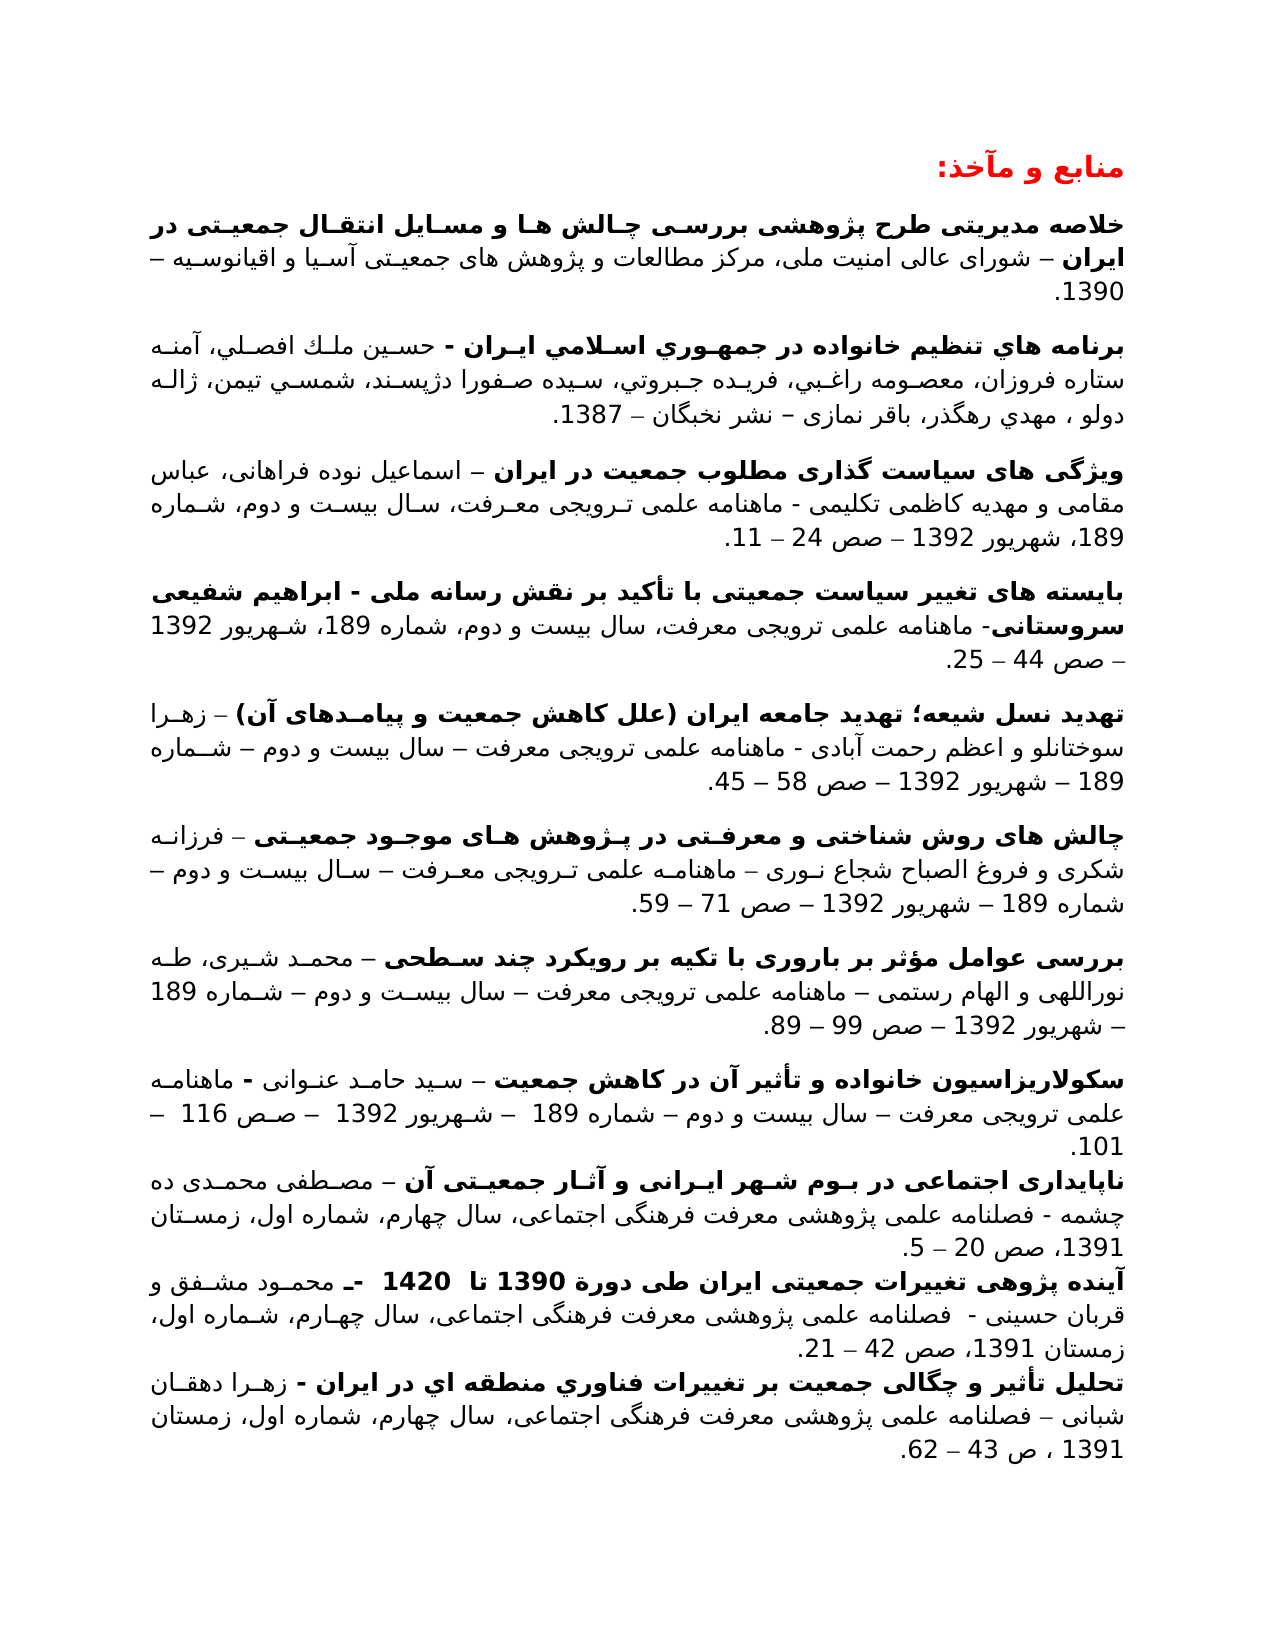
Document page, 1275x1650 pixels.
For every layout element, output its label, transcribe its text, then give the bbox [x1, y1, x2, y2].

text بایسته های تغییر سیاست جمعیتی با تأکید بر نقش رسانه ملی - ابراهیم شفیعی سروستانی- ماهنامه علمی ترویجی معرفت، سال بیست و دوم، شماره 189، شهریور 1392 – صص 44 – 25. [150, 578, 1125, 674]
text چالش های روش شناختی و معرفتی در پژوهش های موجود جمعیتی – فرزانه شکری و فروغ الصباح شجاع نوری – ماهنامه علمی ترویجی معرفت – سال بیست و دوم – شماره 189 – شهریور 1392 – صص 71 – 59. [150, 821, 1125, 918]
text ناپایداری اجتماعی در بوم شهر ایرانی و آثار جمعیتی آن – مصطفی محمدی ده چشمه - فصلنامه علمی پژوهشی معرفت فرهنگی اجتماعی، سال چهارم، شماره اول، زمستان 1391، صص 20 – 5. [150, 1166, 1125, 1263]
text منابع و مآخذ: [150, 150, 1125, 184]
text بررسی عوامل مؤثر بر باروری با تکیه بر رویکرد چند سطحی – محمد شیری، طه نوراللهی و الهام رستمی – ماهنامه علمی ترویجی معرفت – سال بیست و دوم – شماره 189 – شهریور 1392 – صص 99 – 89. [150, 943, 1125, 1040]
text خلاصه مدیریتی طرح پژوهشی بررسی چالش ها و مسایل انتقال جمعیتی در ایران – شورای عالی امنیت ملی، مرکز مطالعات و پژوهش های جمعیتی آسیا و اقیانوسیه – 1390. [150, 210, 1125, 306]
text ویژگی های سیاست گذاری مطلوب جمعیت در ایران – اسماعیل نوده فراهانی، عباس مقامی و مهدیه کاظمی تکلیمی - ماهنامه علمی ترویجی معرفت، سال بیست و دوم، شماره 189، شهریور 1392 – صص 24 – 11. [150, 456, 1125, 552]
text آینده پژوهی تغییرات جمعیتی ایران طی دورة 1390 تا 1420 - محمود مشفق و قربان حسینی - فصلنامه علمی پژوهشی معرفت فرهنگی اجتماعی، سال چهارم، شماره اول، زمستان 1391، صص 42 – 21. [150, 1267, 1125, 1363]
text تهدید نسل شیعه؛ تهدید جامعه ایران (علل کاهش جمعیت و پیامدهای آن) – زهرا سوختانلو و اعظم رحمت آبادی - ماهنامه علمی ترویجی معرفت – سال بیست و دوم – شماره 189 – شهریور 1392 – صص 58 – 45. [150, 699, 1125, 796]
text سکولاریزاسیون خانواده و تأثیر آن در کاهش جمعیت – سید حامد عنوانی - ماهنامه علمی ترویجی معرفت – سال بیست و دوم – شماره 189 – شهریور 1392 – صص 116 – 101. [150, 1065, 1125, 1162]
text برنامه هاي تنظيم خانواده در جمهوري اسلامي ايران - حسين ملك افصلي، آمنه ستاره فروزان، معصومه راغبي، فريده جبروتي، سيده صفورا دژپسند، شمسي تيمن، ژاله دولو ، مهدي رهگذر، باقر نمازی – نشر نخبگان – 1387. [150, 331, 1125, 430]
text تحلیل تأثیر و چگالی جمعیت بر تغییرات فناوري منطقه اي در ایران - زهرا دهقان شبانی – فصلنامه علمی پژوهشی معرفت فرهنگی اجتماعی، سال چهارم، شماره اول، زمستان 1391 ، ص 43 – 62. [150, 1368, 1125, 1464]
